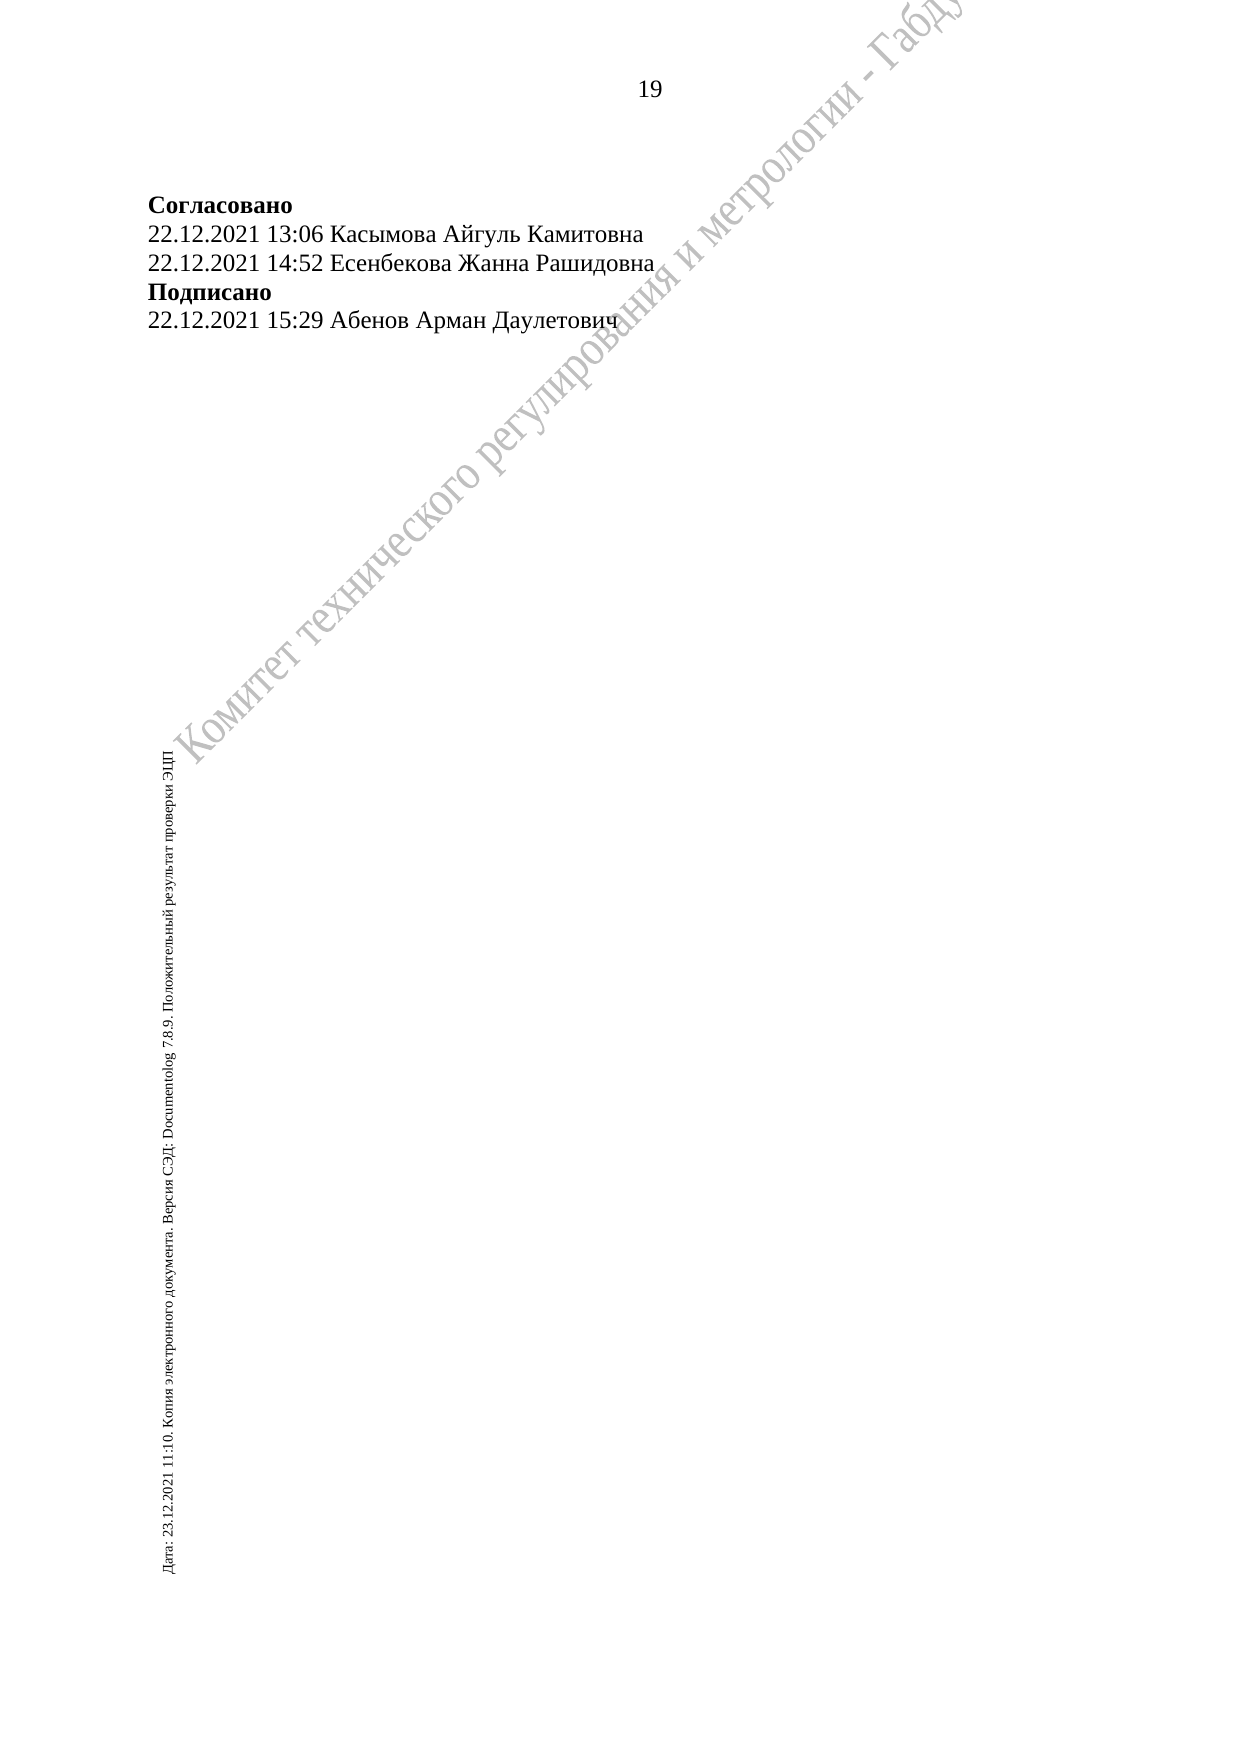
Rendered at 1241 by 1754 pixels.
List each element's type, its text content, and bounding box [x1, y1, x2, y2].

text 22.12.2021 14:52 Есенбекова Жанна Рашидовна [148, 248, 1152, 277]
text Подписано [148, 277, 1152, 305]
text 22.12.2021 15:29 Абенов Арман Даулетович [148, 305, 1152, 334]
text 22.12.2021 13:06 Касымова Айгуль Камитовна [148, 219, 1152, 248]
text Согласовано [148, 190, 1152, 219]
